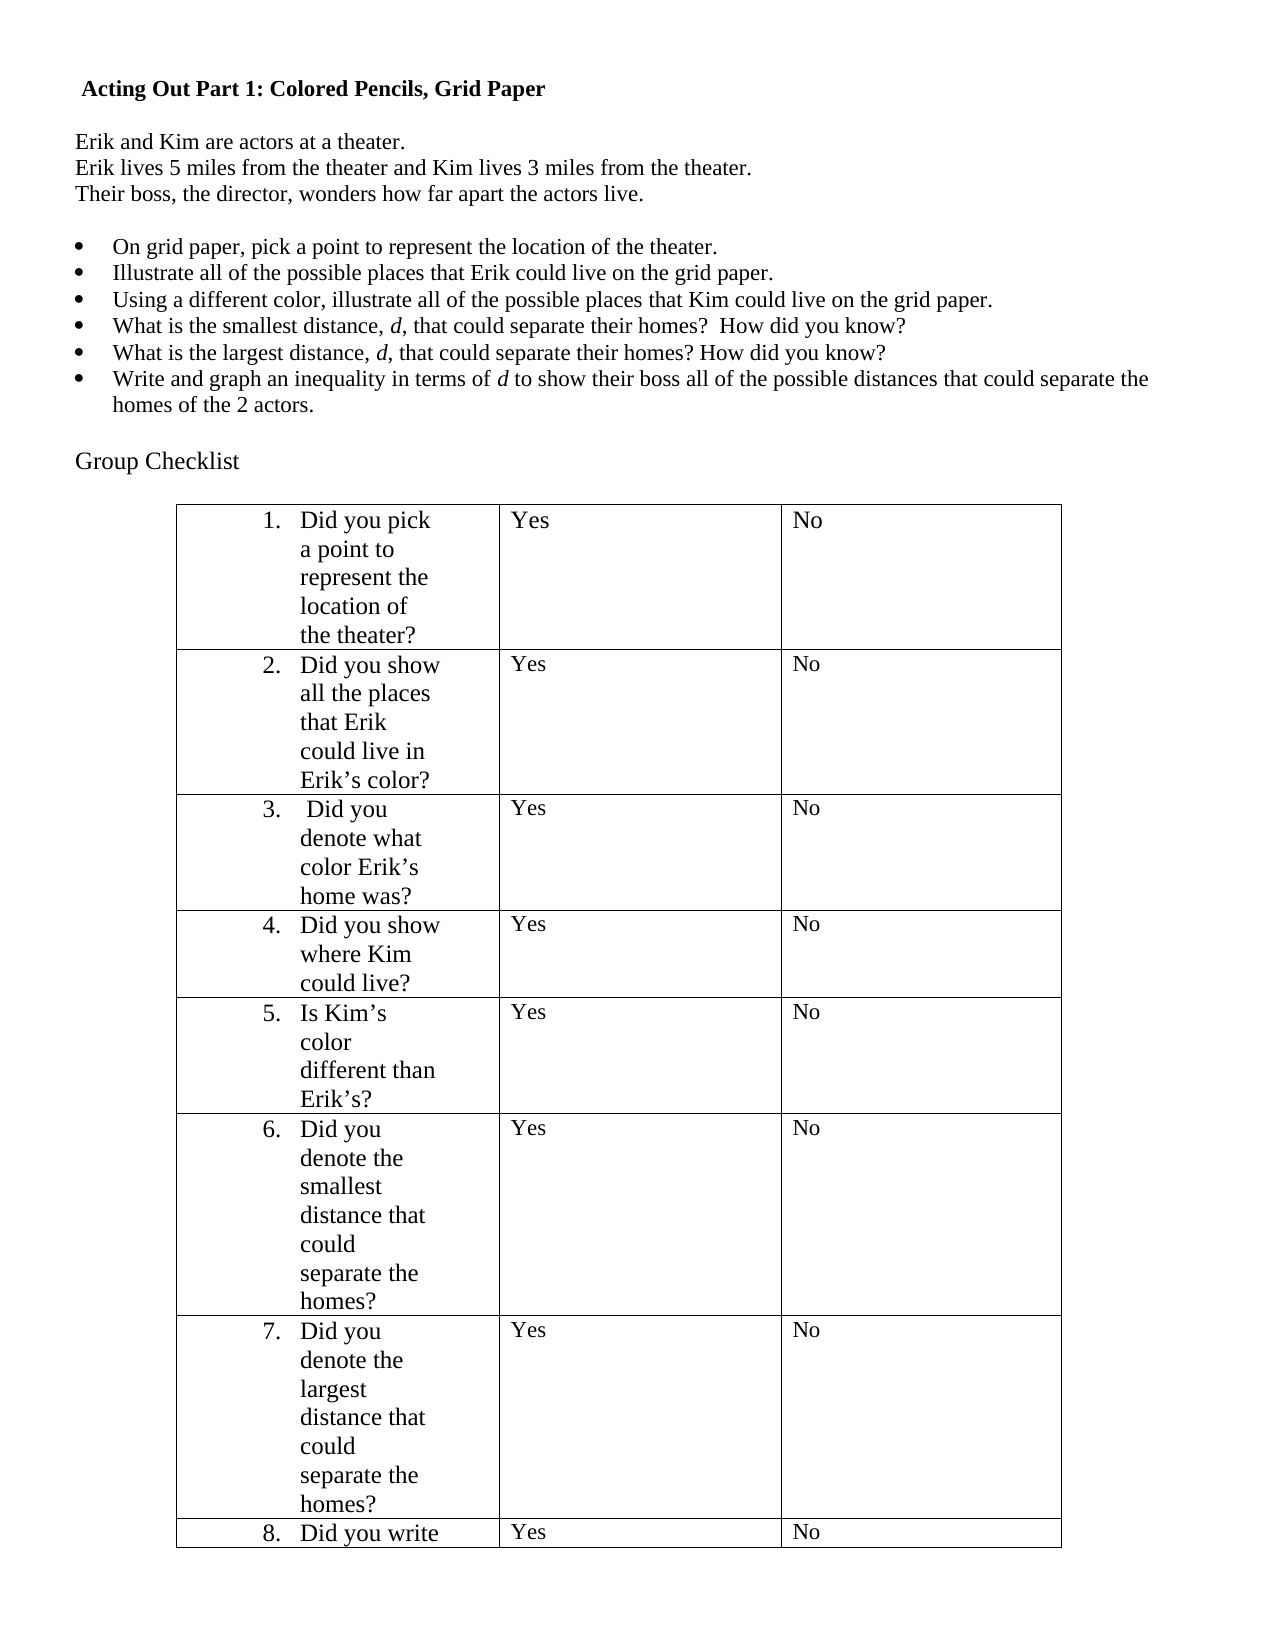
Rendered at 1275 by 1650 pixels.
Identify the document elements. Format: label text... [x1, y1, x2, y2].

list Using a different color, illustrate all of the possible places that Kim could live on the grid paper. [75, 286, 1155, 312]
list What is the largest distance, d, that could separate their homes? How did you know? [75, 338, 1155, 365]
table_cell Yes [500, 1519, 781, 1547]
list What is the smallest distance, d, that could separate their homes? How did you know? [75, 312, 1155, 338]
text Erik and Kim are actors at a theater. [75, 128, 1200, 154]
table_cell Is Kim’s color different than Erik’s? [177, 998, 499, 1113]
table_cell Did you denote the largest distance that could separate the homes? [177, 1316, 499, 1517]
table_cell Yes [500, 911, 781, 997]
table_cell Yes [500, 1316, 781, 1517]
table_cell Did you denote what color Erik’s home was? [177, 795, 499, 909]
table_header No [782, 505, 1061, 649]
table_cell Yes [500, 795, 781, 909]
text Acting Out Part 1: Colored Pencils, Grid Paper [75, 75, 1200, 101]
table_cell No [782, 911, 1061, 997]
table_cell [177, 1519, 499, 1547]
table_cell No [782, 795, 1061, 909]
table_cell No [782, 1114, 1061, 1315]
table_cell Yes [500, 998, 781, 1113]
table_header Yes [500, 505, 781, 649]
list Illustrate all of the possible places that Erik could live on the grid paper. [75, 259, 1155, 286]
table_header Did you pick a point to represent the location of the theater? [177, 505, 499, 649]
table_cell Yes [500, 1114, 781, 1315]
text Group Checklist [75, 446, 1155, 475]
list On grid paper, pick a point to represent the location of the theater. [75, 233, 1155, 259]
text Erik lives 5 miles from the theater and Kim lives 3 miles from the theater. [75, 154, 1200, 180]
list Write and graph an inequality in terms of d to show their boss all of the possible distances that could separate the homes of the 2 actors. [75, 365, 1155, 418]
table_cell No [782, 650, 1061, 793]
table_cell No [782, 998, 1061, 1113]
table_cell Did you show where Kim could live? [177, 911, 499, 997]
text Their boss, the director, wonders how far apart the actors live. [75, 180, 1200, 207]
table_cell Yes [500, 650, 781, 793]
table_cell Did you denote the smallest distance that could separate the homes? [177, 1114, 499, 1315]
table_cell Did you show all the places that Erik could live in Erik’s color? [177, 650, 499, 793]
table_cell No [782, 1519, 1061, 1547]
table_cell No [782, 1316, 1061, 1517]
